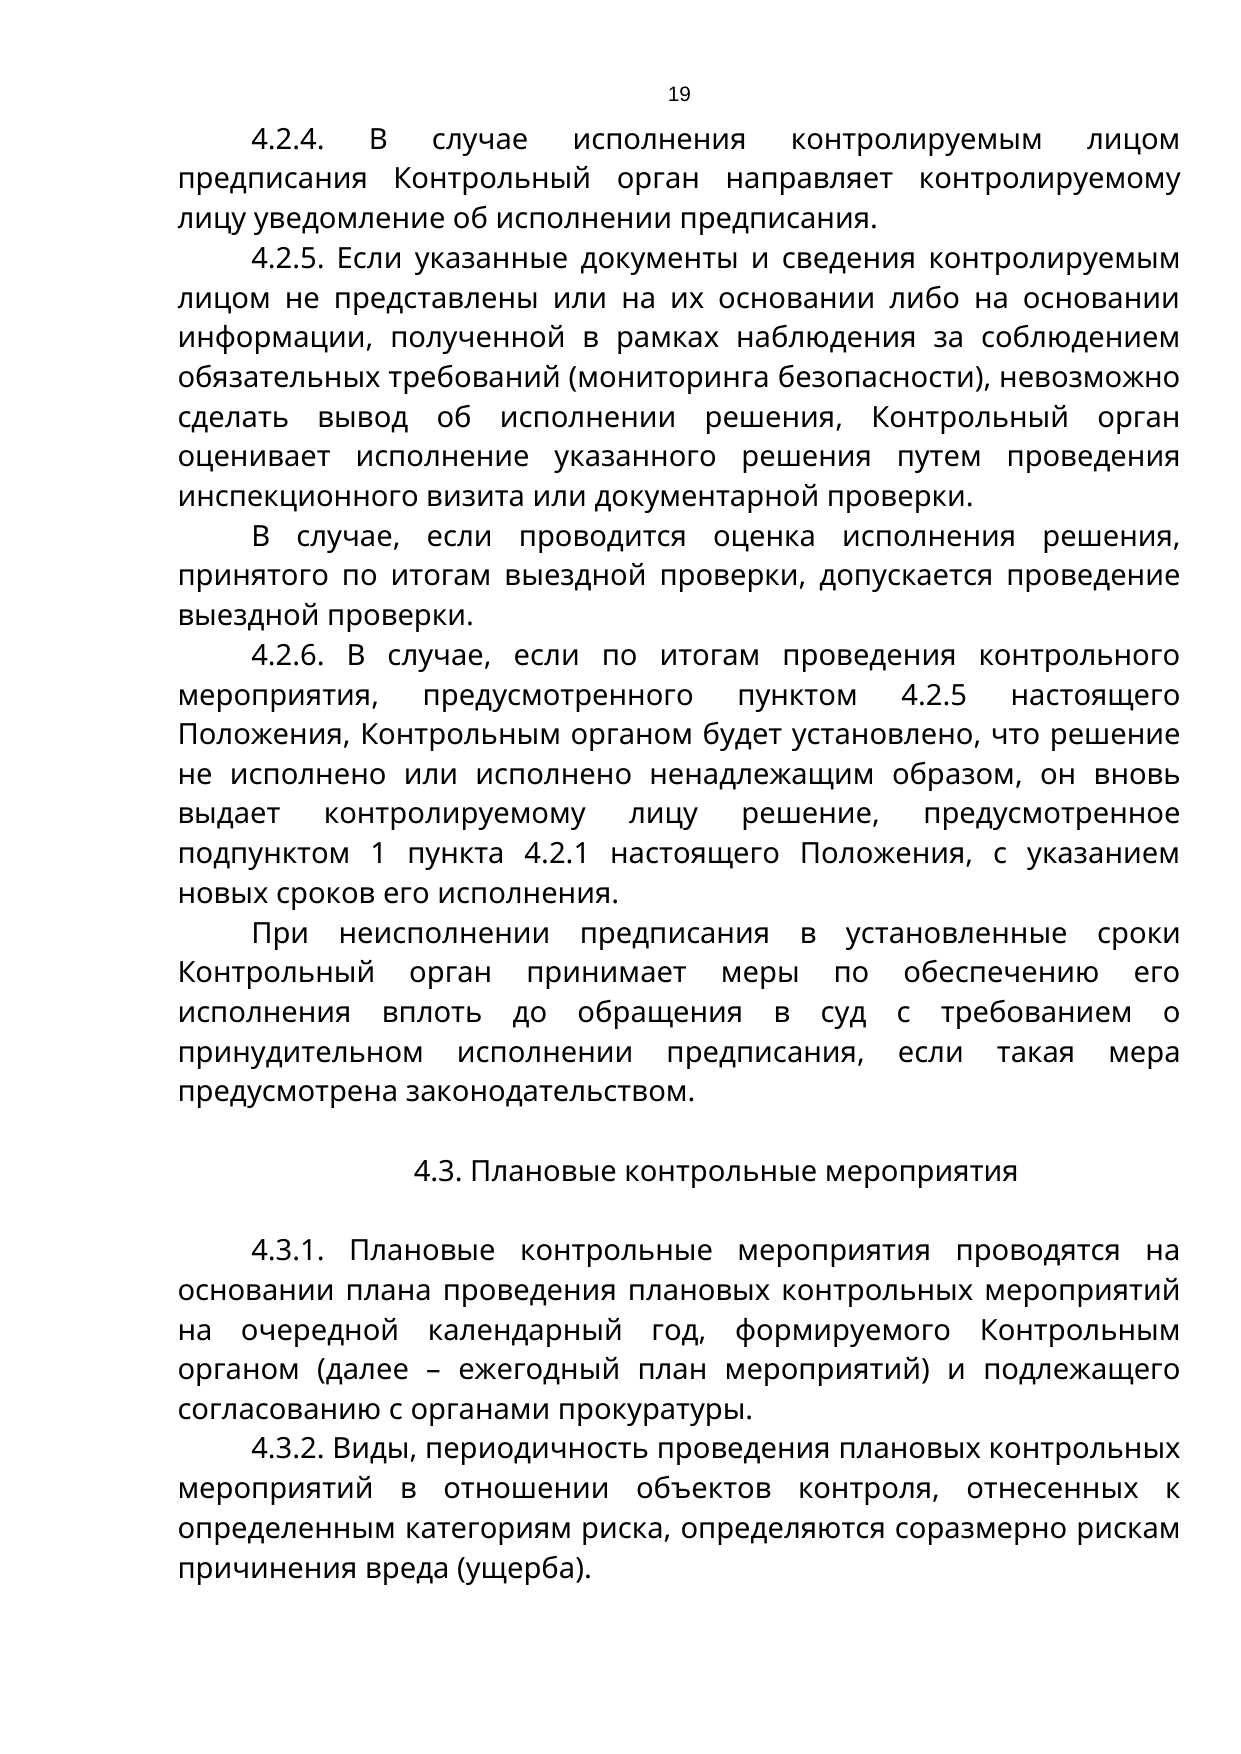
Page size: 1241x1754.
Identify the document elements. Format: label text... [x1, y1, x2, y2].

list 4.3. Плановые контрольные мероприятия [177, 1150, 1181, 1190]
text При неисполнении предписания в установленные сроки Контрольный орган принимает меры по обеспечению его исполнения вплоть до обращения в суд с требованием о принудительном исполнении предписания, если такая мера предусмотрена законодательством. [177, 912, 1181, 1110]
text 4.2.5. Если указанные документы и сведения контролируемым лицом не представлены или на их основании либо на основании информации, полученной в рамках наблюдения за соблюдением обязательных требований (мониторинга безопасности), невозможно сделать вывод об исполнении решения, Контрольный орган оценивает исполнение указанного решения путем проведения инспекционного визита или документарной проверки. [177, 237, 1181, 515]
list 4.3.1. Плановые контрольные мероприятия проводятся на основании плана проведения плановых контрольных мероприятий на очередной календарный год, формируемого Контрольным органом (далее – ежегодный план мероприятий) и подлежащего согласованию с органами прокуратуры. [177, 1229, 1181, 1428]
text 4.2.4. В случае исполнения контролируемым лицом предписания Контрольный орган направляет контролируемому лицу уведомление об исполнении предписания. [177, 118, 1181, 237]
text В случае, если проводится оценка исполнения решения, принятого по итогам выездной проверки, допускается проведение выездной проверки. [177, 515, 1181, 634]
list 4.3.2. Виды, периодичность проведения плановых контрольных мероприятий в отношении объектов контроля, отнесенных к определенным категориям риска, определяются соразмерно рискам причинения вреда (ущерба). [177, 1428, 1181, 1587]
text 4.2.6. В случае, если по итогам проведения контрольного мероприятия, предусмотренного пунктом 4.2.5 настоящего Положения, Контрольным органом будет установлено, что решение не исполнено или исполнено ненадлежащим образом, он вновь выдает контролируемому лицу решение, предусмотренное подпунктом 1 пункта 4.2.1 настоящего Положения, с указанием новых сроков его исполнения. [177, 634, 1181, 912]
